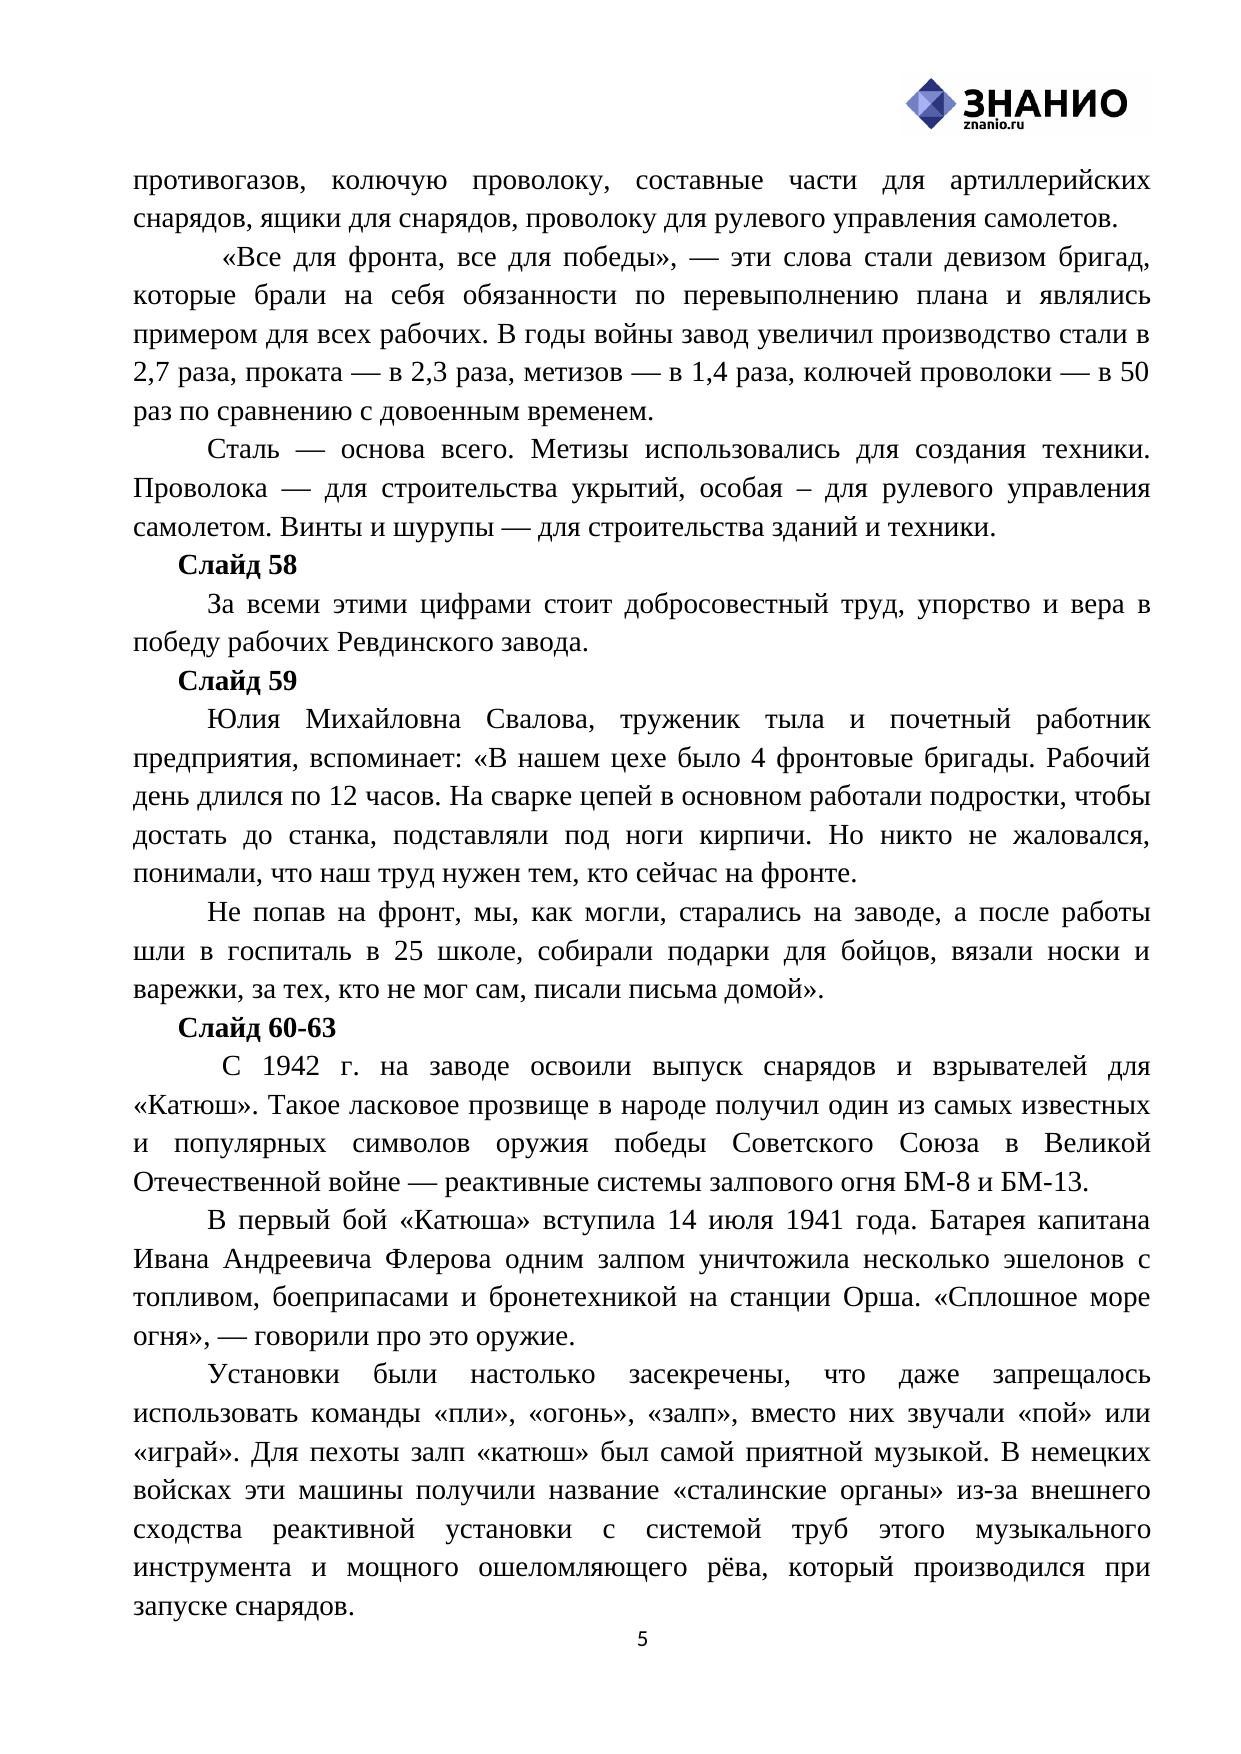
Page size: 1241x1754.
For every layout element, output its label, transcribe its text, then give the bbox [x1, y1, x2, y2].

text Не попав на фронт, мы, как могли, старались на заводе, а после работы шли в госпиталь в 25 школе, собирали подарки для бойцов, вязали носки и варежки, за тех, кто не мог сам, писали письма домой». [133, 894, 1152, 1005]
text Слайд 60-63 [133, 1010, 1152, 1043]
text «Все для фронта, все для победы», — эти слова стали девизом бригад, которые брали на себя обязанности по перевыполнению плана и являлись примером для всех рабочих. В годы войны завод увеличил производство стали в 2,7 раза, проката — в 2,3 раза, метизов — в 1,4 раза, колючей проволоки — в 50 раз по сравнению с довоенным временем. [133, 239, 1152, 427]
text В первый бой «Катюша» вступила 14 июля 1941 года. Батарея капитана Ивана Андреевича Флерова одним залпом уничтожила несколько эшелонов с топливом, боеприпасами и бронетехникой на станции Орша. «Сплошное море огня», — говорили про это оружие. [133, 1202, 1152, 1352]
text Слайд 58 [133, 547, 1152, 581]
text Слайд 59 [133, 663, 1152, 696]
text За всеми этими цифрами стоит добросовестный труд, упорство и вера в победу рабочих Ревдинского завода. [133, 586, 1152, 658]
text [133, 162, 1152, 234]
text С 1942 г. на заводе освоили выпуск снарядов и взрывателей для «Катюш». Такое ласковое прозвище в народе получил один из самых известных и популярных символов оружия победы Советского Союза в Великой Отечественной войне — реактивные системы залпового огня БМ-8 и БМ-13. [133, 1048, 1152, 1197]
text Сталь — основа всего. Метизы использовались для создания техники. Проволока — для строительства укрытий, особая – для рулевого управления самолетом. Винты и шурупы — для строительства зданий и техники. [133, 432, 1152, 542]
text Юлия Михайловна Свалова, труженик тыла и почетный работник предприятия, вспоминает: «В нашем цехе было 4 фронтовые бригады. Рабочий день длился по 12 часов. На сварке цепей в основном работали подростки, чтобы достать до станка, подставляли под ноги кирпичи. Но никто не жаловался, понимали, что наш труд нужен тем, кто сейчас на фронте. [133, 701, 1152, 889]
text Установки были настолько засекречены, что даже запрещалось использовать команды «пли», «огонь», «залп», вместо них звучали «пой» или «играй». Для пехоты залп «катюш» был самой приятной музыкой. В немецких войсках эти машины получили название «сталинские органы» из-за внешнего сходства реактивной установки с системой труб этого музыкального инструмента и мощного ошеломляющего рёва, который производился при запуске снарядов. [133, 1357, 1152, 1621]
picture [898, 73, 1152, 134]
